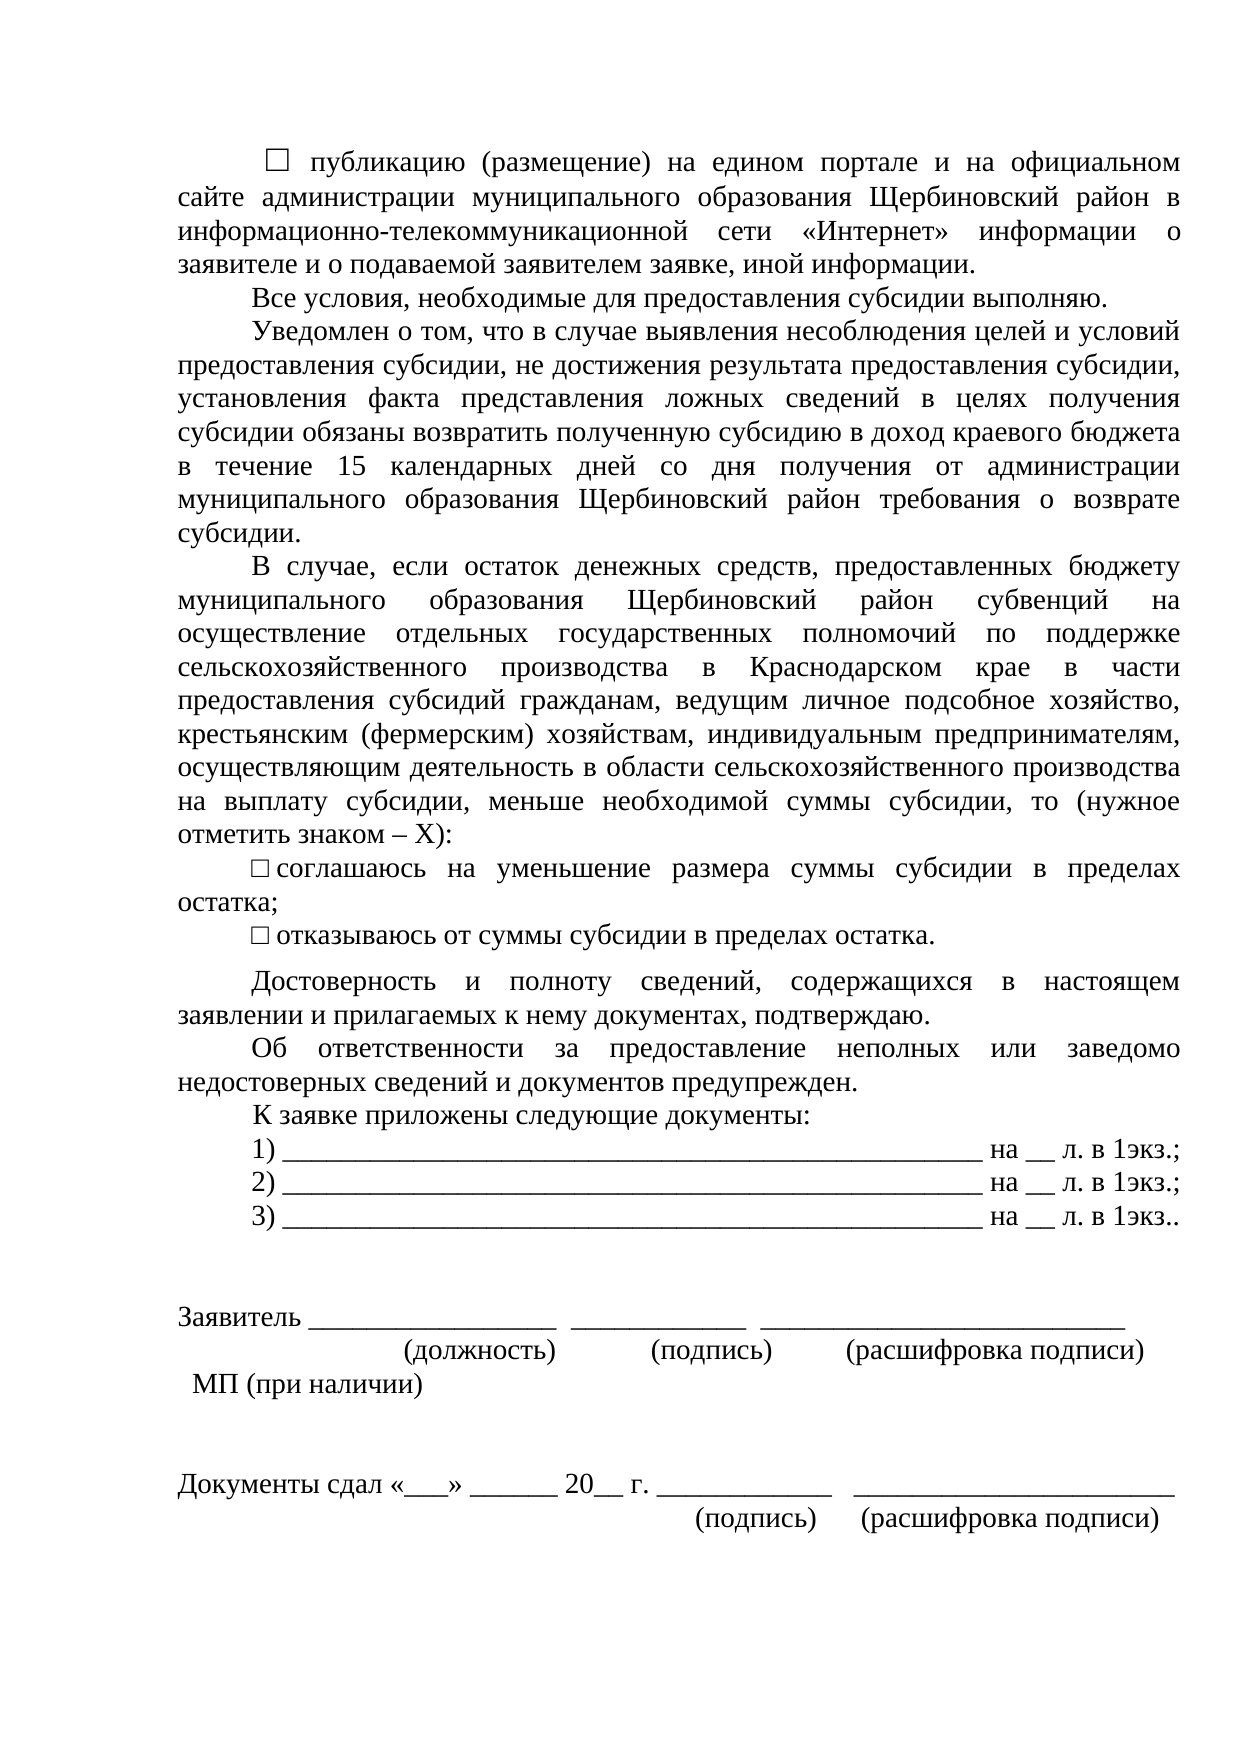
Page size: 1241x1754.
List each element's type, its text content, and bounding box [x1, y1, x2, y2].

list публикацию (размещение) на едином портале и на официальном сайте администрации муниципального образования Щербиновский район в информационно-телекоммуникационной сети «Интернет» информации о заявителе и о подаваемой заявителем заявке, иной информации. [177, 136, 1181, 280]
text Уведомлен о том, что в случае выявления несоблюдения целей и условий предоставления субсидии, не достижения результата предоставления субсидии, установления факта представления ложных сведений в целях получения субсидии обязаны возвратить полученную субсидию в доход краевого бюджета в течение 15 календарных дней со дня получения от администрации муниципального образования Щербиновский район требования о возврате субсидии. [177, 313, 1181, 548]
text □ отказываюсь от суммы субсидии в пределах остатка. [177, 917, 1181, 951]
text Заявитель _________________ ____________ _________________________ [177, 1299, 1181, 1332]
text В случае, если остаток денежных средств, предоставленных бюджету муниципального образования Щербиновский район субвенций на осуществление отдельных государственных полномочий по поддержке сельскохозяйственного производства в Краснодарском крае в части предоставления субсидий гражданам, ведущим личное подсобное хозяйство, крестьянским (фермерским) хозяйствам, индивидуальным предпринимателям, осуществляющим деятельность в области сельскохозяйственного производства на выплату субсидии, меньше необходимой суммы субсидии, то (нужное отметить знаком – Х): [177, 548, 1181, 850]
text Достоверность и полноту сведений, содержащихся в настоящем заявлении и прилагаемых к нему документах, подтверждаю. [177, 963, 1181, 1030]
text 3) ________________________________________________ на __ л. в 1экз.. [177, 1198, 1181, 1232]
text Все условия, необходимые для предоставления субсидии выполняю. [177, 280, 1181, 313]
text 1) ________________________________________________ на __ л. в 1экз.; [177, 1131, 1181, 1164]
text (должность) (подпись) (расшифровка подписи) [177, 1332, 1181, 1366]
text 2) ________________________________________________ на __ л. в 1экз.; [177, 1164, 1181, 1198]
text МП (при наличии) [177, 1366, 1181, 1399]
text □ соглашаюсь на уменьшение размера суммы субсидии в пределах остатка; [177, 850, 1181, 917]
text (подпись) (расшифровка подписи) [177, 1500, 1181, 1533]
text Об ответственности за предоставление неполных или заведомо недостоверных сведений и документов предупрежден. [177, 1030, 1181, 1097]
text Документы сдал «___» ______ 20__ г. ____________ ______________________ [177, 1466, 1181, 1500]
text К заявке приложены следующие документы: [177, 1097, 1181, 1131]
